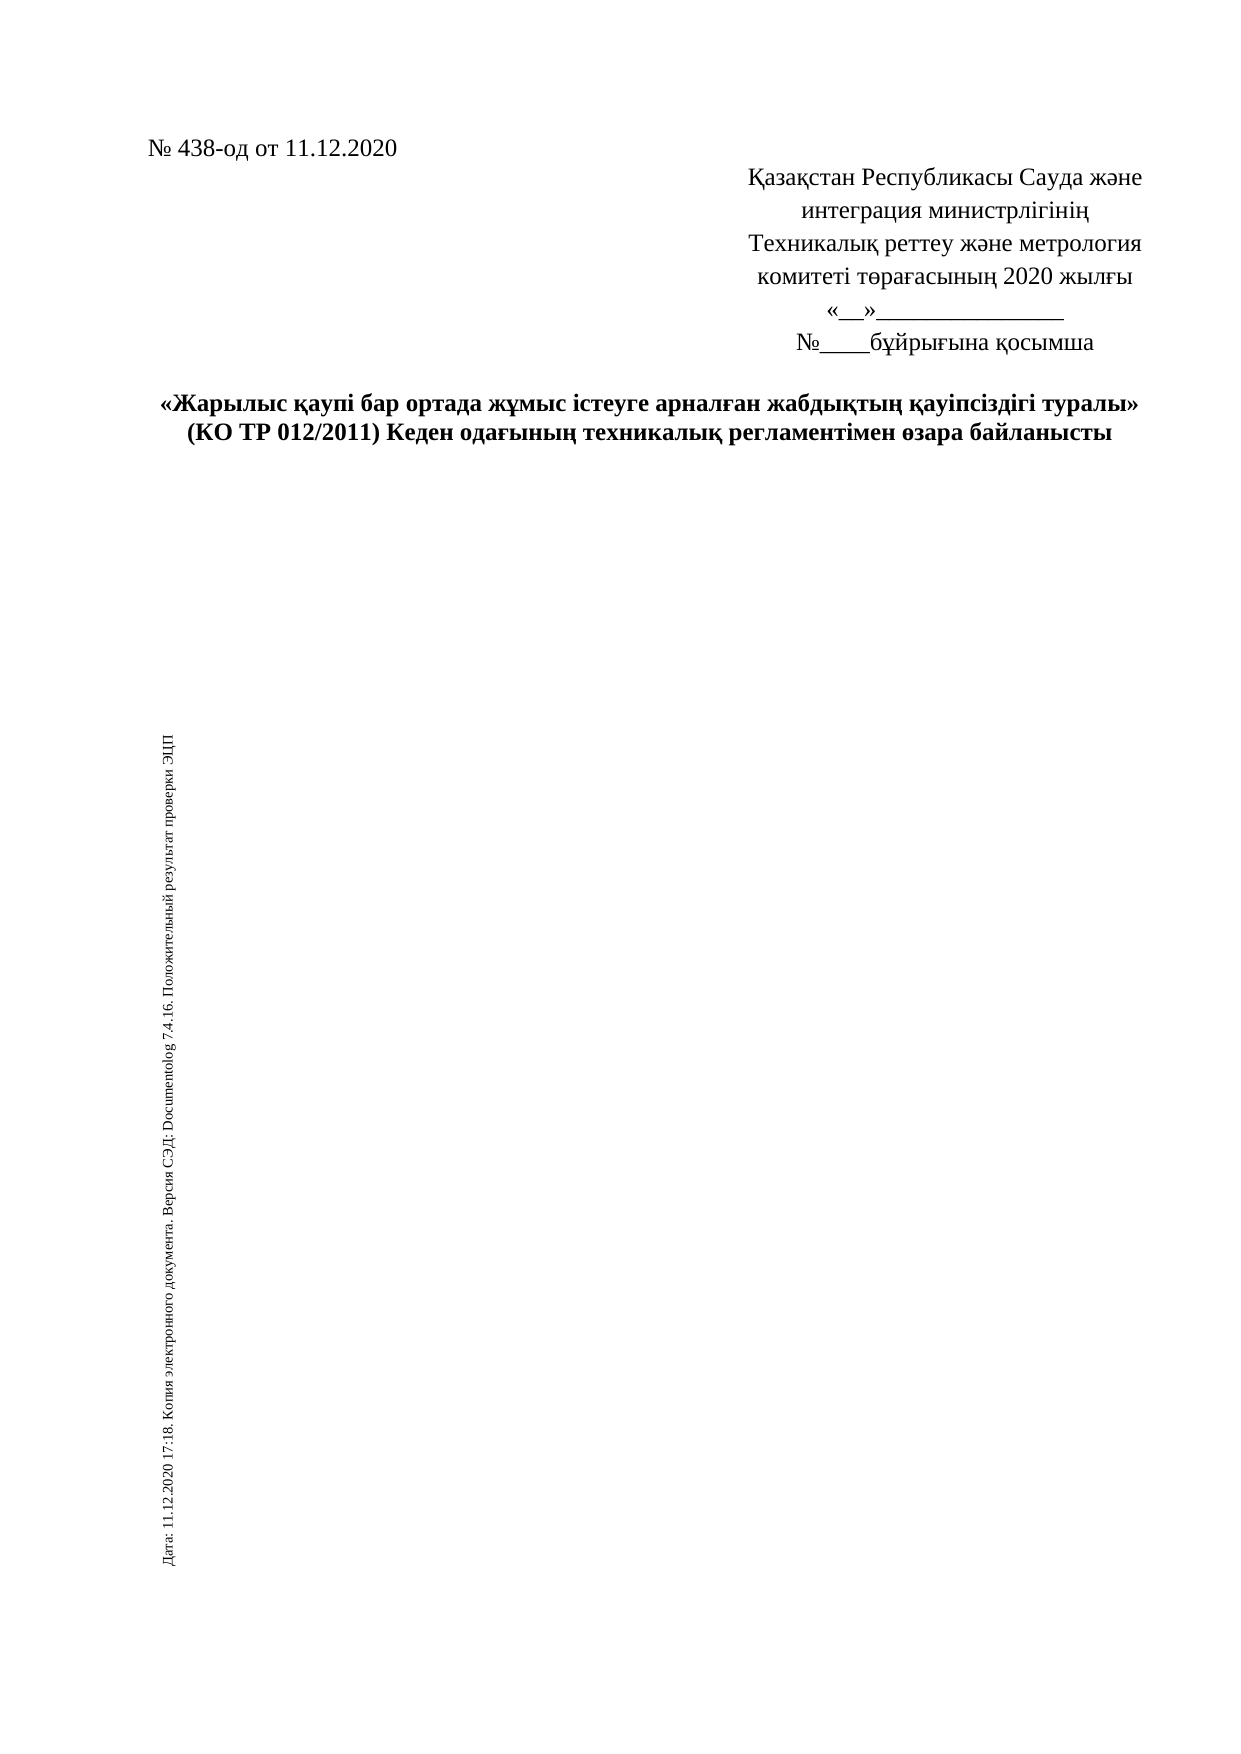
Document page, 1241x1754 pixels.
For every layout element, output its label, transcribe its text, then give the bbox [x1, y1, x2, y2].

text Қазақстан Республикасы Сауда және интеграция министрлігінің Техникалық реттеу және метрология комитеті төрағасының 2020 жылғы «__»_______________ [738, 162, 1152, 322]
text №____бұйрығына қосымша [738, 327, 1152, 356]
text «Жарылыс қаупі бар ортада жұмыс істеуге арналған жабдықтың қауіпсіздігі туралы» (КО ТР 012/2011) Кеден одағының техникалық регламентімен өзара байланысты [148, 388, 1152, 442]
text № 438-од от 11.12.2020 [148, 133, 1152, 162]
